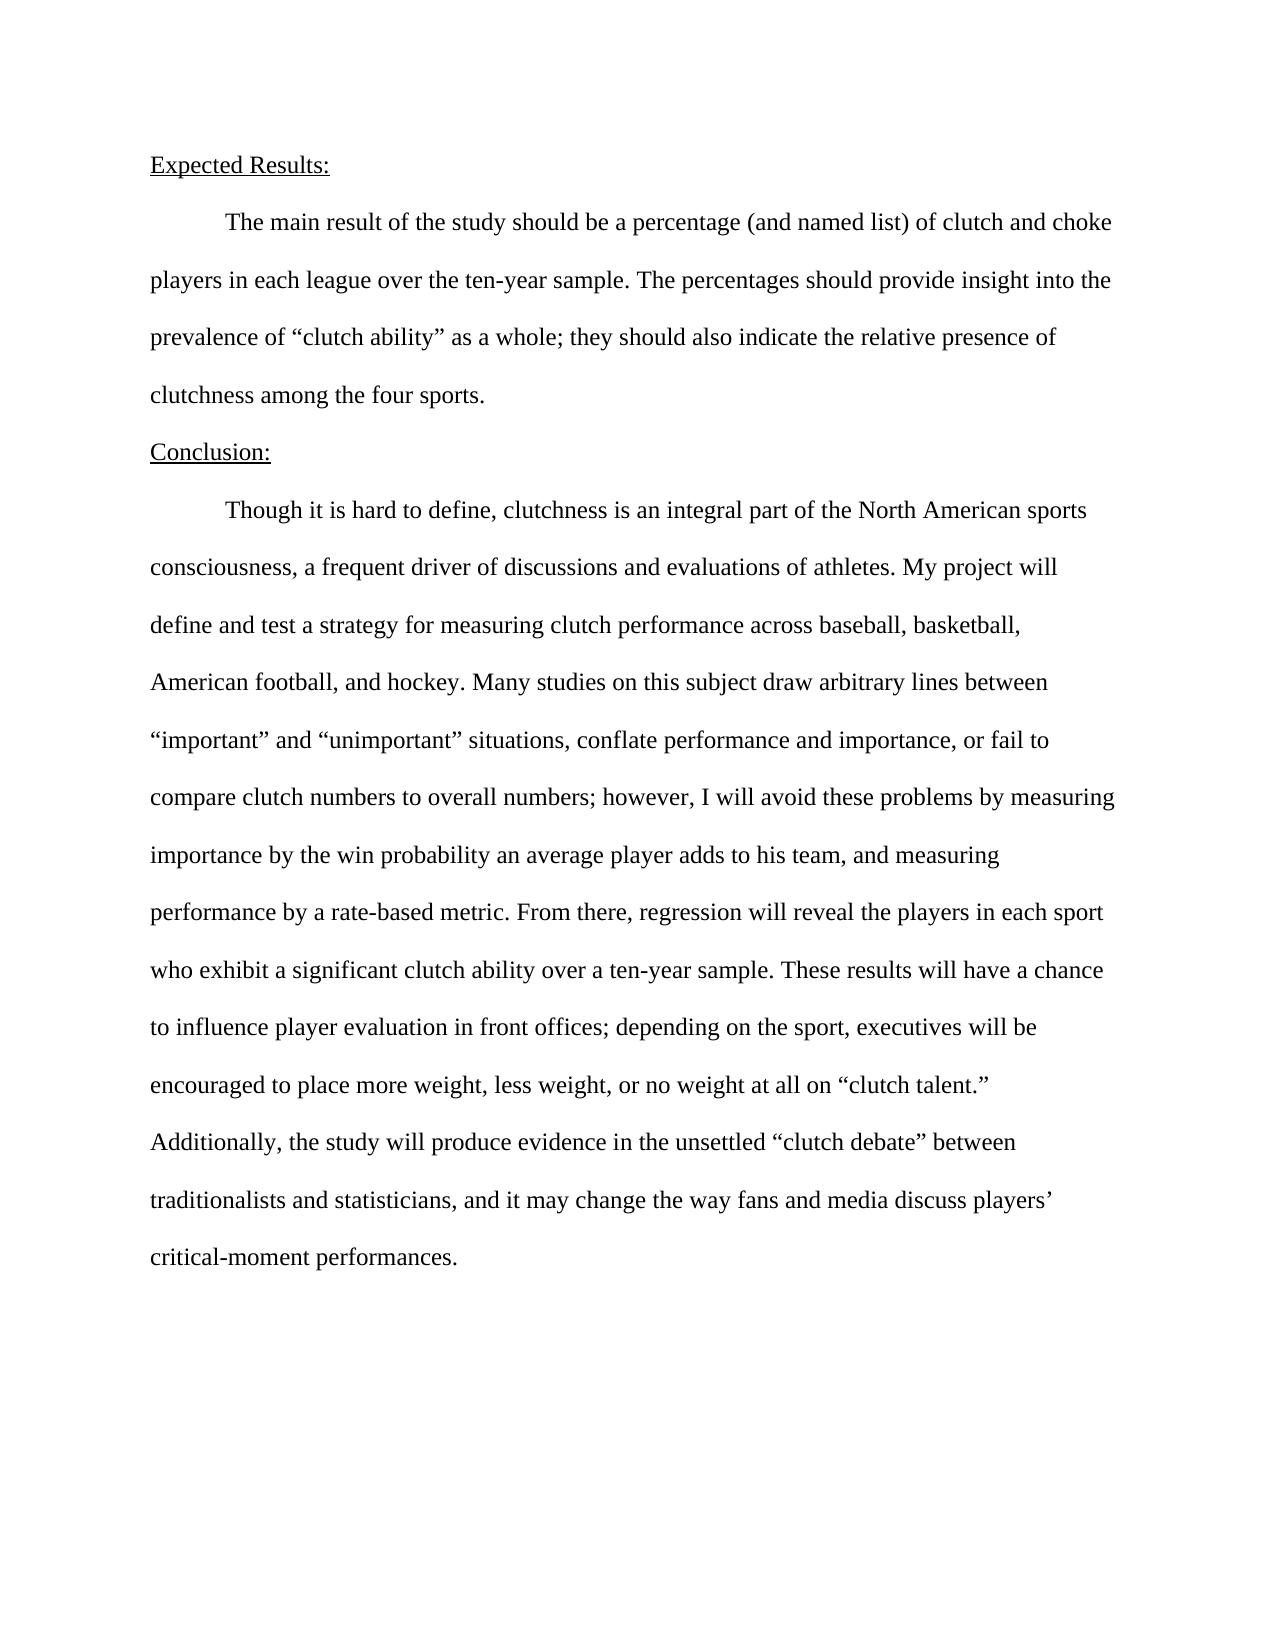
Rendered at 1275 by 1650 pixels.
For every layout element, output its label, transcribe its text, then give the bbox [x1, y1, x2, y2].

text Though it is hard to define, clutchness is an integral part of the North American sports consciousness, a frequent driver of discussions and evaluations of athletes. My project will define and test a strategy for measuring clutch performance across baseball, basketball, American football, and hockey. Many studies on this subject draw arbitrary lines between “important” and “unimportant” situations, conflate performance and importance, or fail to compare clutch numbers to overall numbers; however, I will avoid these problems by measuring importance by the win probability an average player adds to his team, and measuring performance by a rate-based metric. From there, regression will reveal the players in each sport who exhibit a significant clutch ability over a ten-year sample. These results will have a chance to influence player evaluation in front offices; depending on the sport, executives will be encouraged to place more weight, less weight, or no weight at all on “clutch talent.” Additionally, the study will produce evidence in the unsettled “clutch debate” between traditionalists and statisticians, and it may change the way fans and media discuss players’ critical-moment performances. [150, 495, 1125, 1271]
text The main result of the study should be a percentage (and named list) of clutch and choke players in each league over the ten-year sample. The percentages should provide insight into the prevalence of “clutch ability” as a whole; they should also indicate the relative presence of clutchness among the four sports. [150, 207, 1125, 409]
text Expected Results: [150, 150, 1125, 179]
text Conclusion: [150, 437, 1125, 466]
